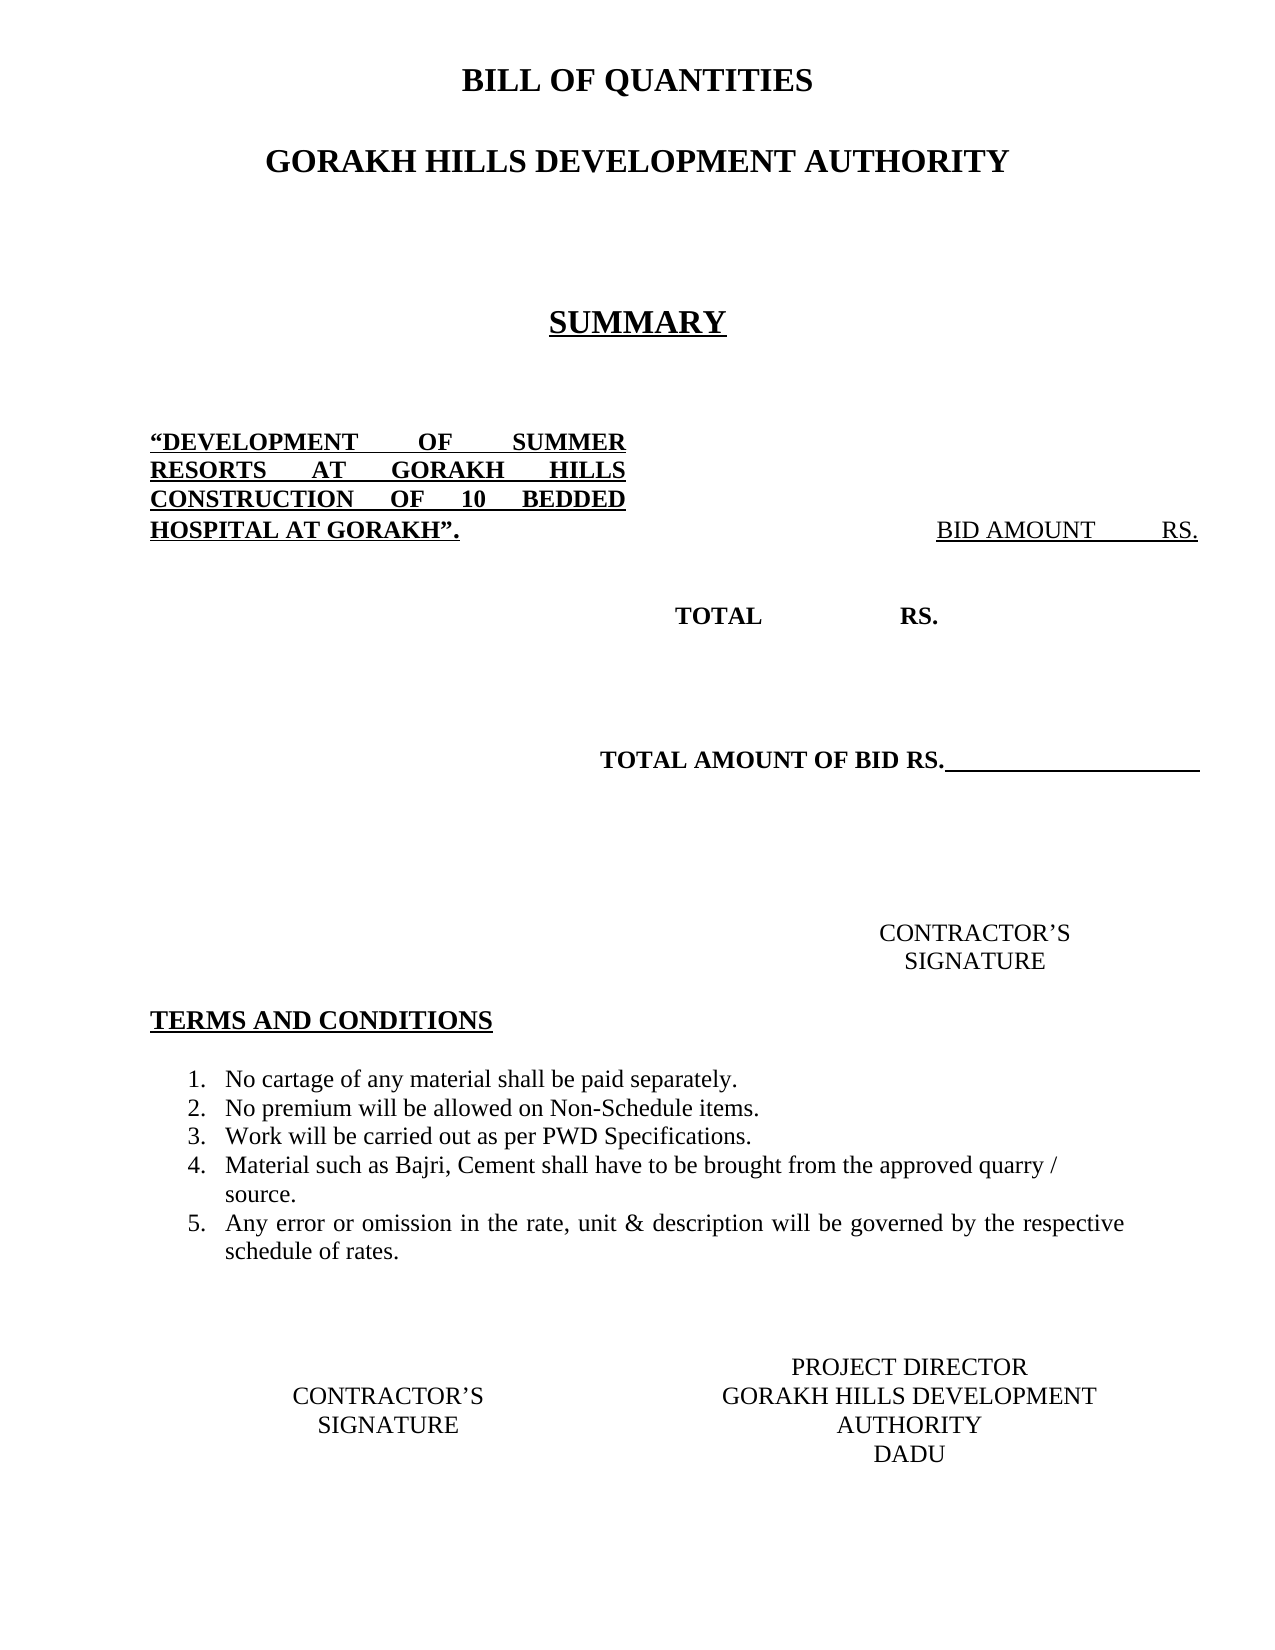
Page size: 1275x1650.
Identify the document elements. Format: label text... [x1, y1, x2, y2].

text TERMS AND CONDITIONS [150, 1004, 1125, 1035]
text GORAKH HILLS DEVELOPMENT AUTHORITY [150, 141, 1125, 180]
list No cartage of any material shall be paid separately. [187, 1064, 1125, 1093]
text SIGNATURE [825, 946, 1125, 975]
list Work will be carried out as per PWD Specifications. [187, 1121, 1125, 1150]
text BILL OF QUANTITIES [150, 60, 1125, 98]
text TOTAL AMOUNT OF BID RS. [150, 745, 1200, 774]
list Material such as Bajri, Cement shall have to be brought from the approved quarry / source. [187, 1150, 1125, 1208]
text CONTRACTOR’S [825, 918, 1125, 946]
list No premium will be allowed on Non-Schedule items. [187, 1093, 1125, 1121]
text SUMMARY [150, 302, 1125, 340]
table_header PROJECT DIRECTOR GORAKH HILLS DEVELOPMENT AUTHORITY DADU [638, 1353, 1181, 1467]
text TOTAL RS. [150, 601, 1125, 630]
table_header “DEVELOPMENT OF SUMMER RESORTS AT GORAKH HILLS CONSTRUCTION OF 10 BEDDED HOSPITAL AT GORAKH”. [139, 427, 637, 544]
table_header CONTRACTOR’S SIGNATURE [139, 1353, 637, 1467]
table_header BID AMOUNT RS. [638, 427, 1209, 544]
list Any error or omission in the rate, unit & description will be governed by the respective schedule of rates. [187, 1208, 1125, 1265]
